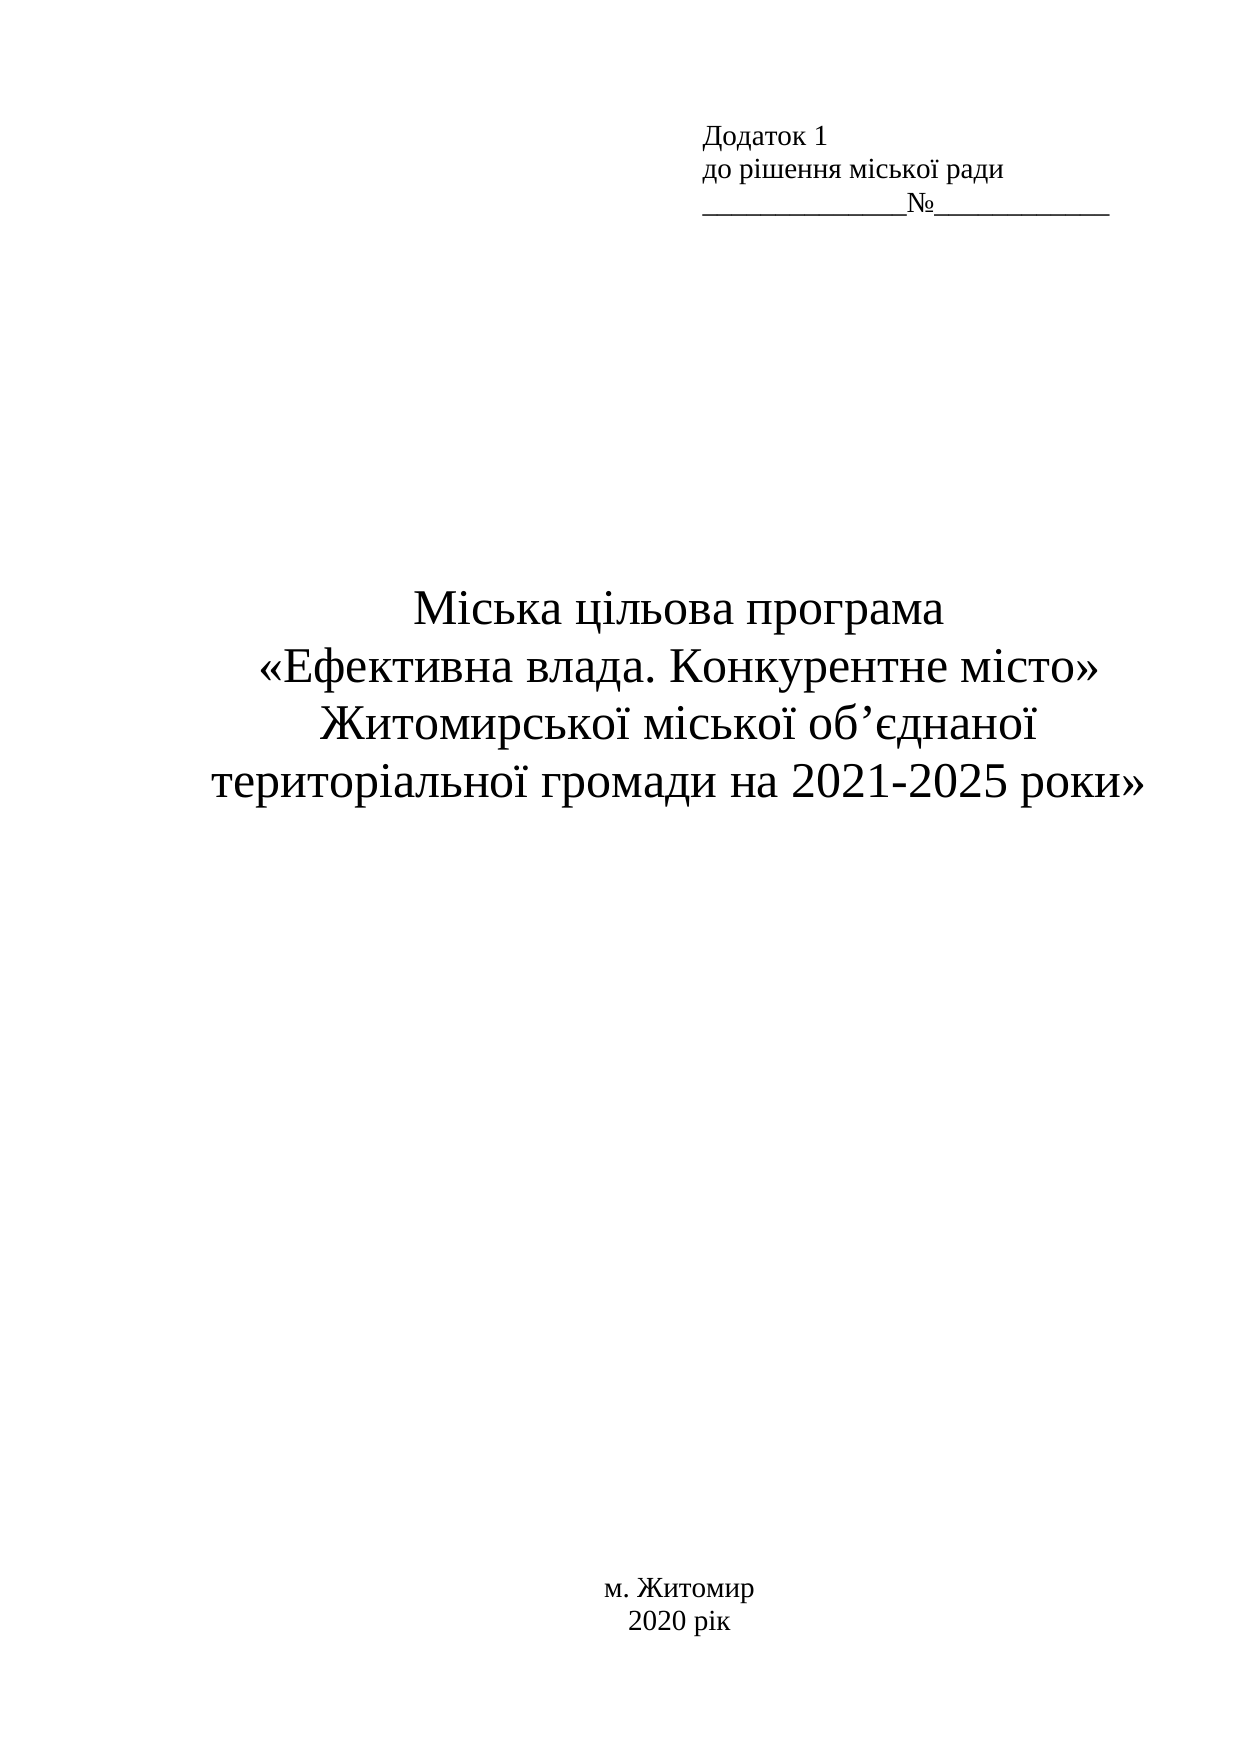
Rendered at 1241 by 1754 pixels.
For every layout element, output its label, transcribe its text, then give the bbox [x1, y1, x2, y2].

text Житомирської міської об’єднаної [177, 693, 1181, 751]
text Додаток 1 до рішення міської ради [702, 118, 1181, 185]
text м. Житомир [177, 1570, 1181, 1603]
text 2020 рік [177, 1603, 1181, 1637]
text територіальної громади на 2021-2025 роки» [177, 751, 1181, 808]
text Міська цільова програма [177, 578, 1181, 636]
text «Ефективна влада. Конкурентне місто» [177, 636, 1181, 693]
text ______________№____________ [702, 185, 1181, 219]
